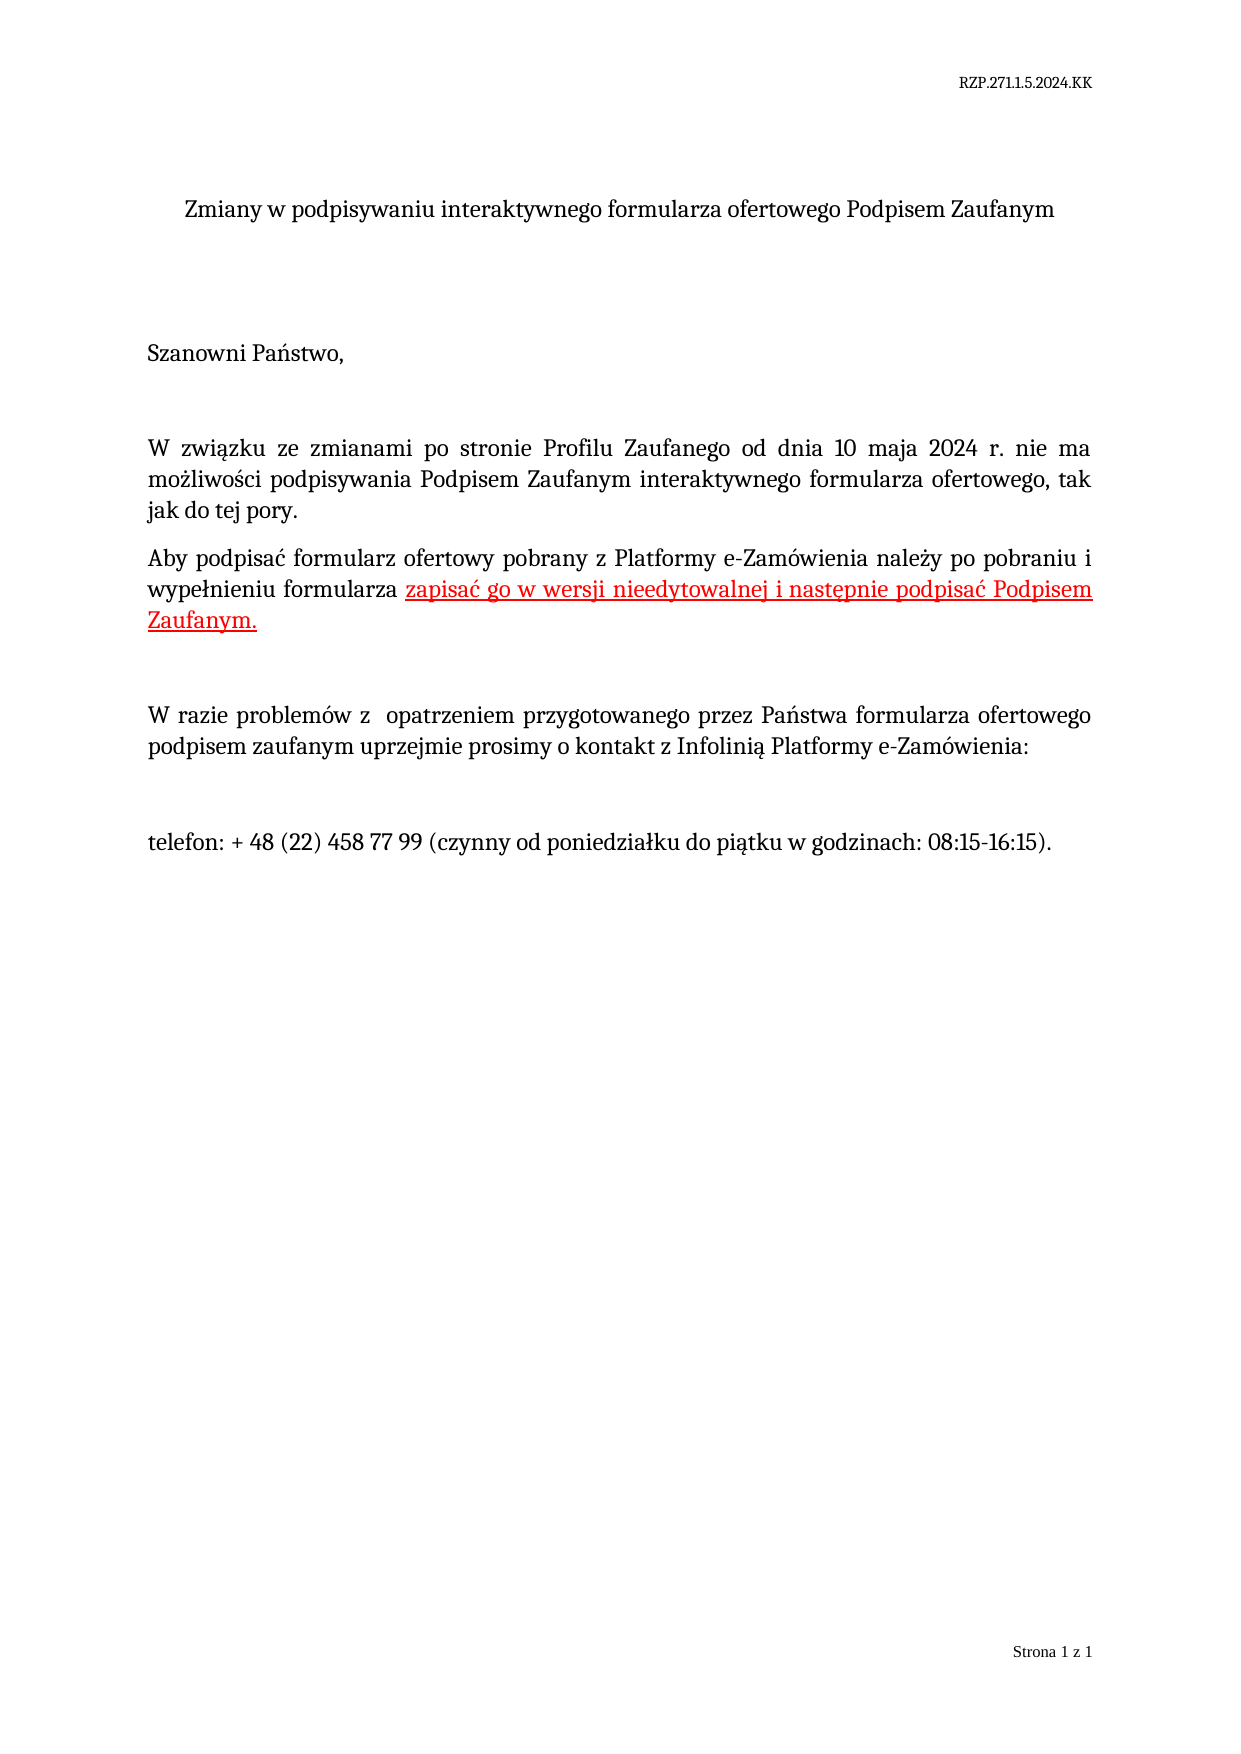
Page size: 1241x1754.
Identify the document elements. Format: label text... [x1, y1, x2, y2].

text W razie problemów z opatrzeniem przygotowanego przez Państwa formularza ofertowego podpisem zaufanym uprzejmie prosimy o kontakt z Infolinią Platformy e-Zamówienia: [148, 701, 1093, 761]
text telefon: + 48 (22) 458 77 99 (czynny od poniedziałku do piątku w godzinach: 08:15-16:15). [148, 828, 1093, 856]
text Aby podpisać formularz ofertowy pobrany z Platformy e-Zamówienia należy po pobraniu i wypełnieniu formularza zapisać go w wersji nieedytowalnej i następnie podpisać Podpisem Zaufanym. [148, 544, 1093, 634]
text W związku ze zmianami po stronie Profilu Zaufanego od dnia 10 maja 2024 r. nie ma możliwości podpisywania Podpisem Zaufanym interaktywnego formularza ofertowego, tak jak do tej pory. [148, 434, 1093, 525]
text Zmiany w podpisywaniu interaktywnego formularza ofertowego Podpisem Zaufanym [148, 195, 1093, 224]
text Szanowni Państwo, [148, 338, 1093, 367]
